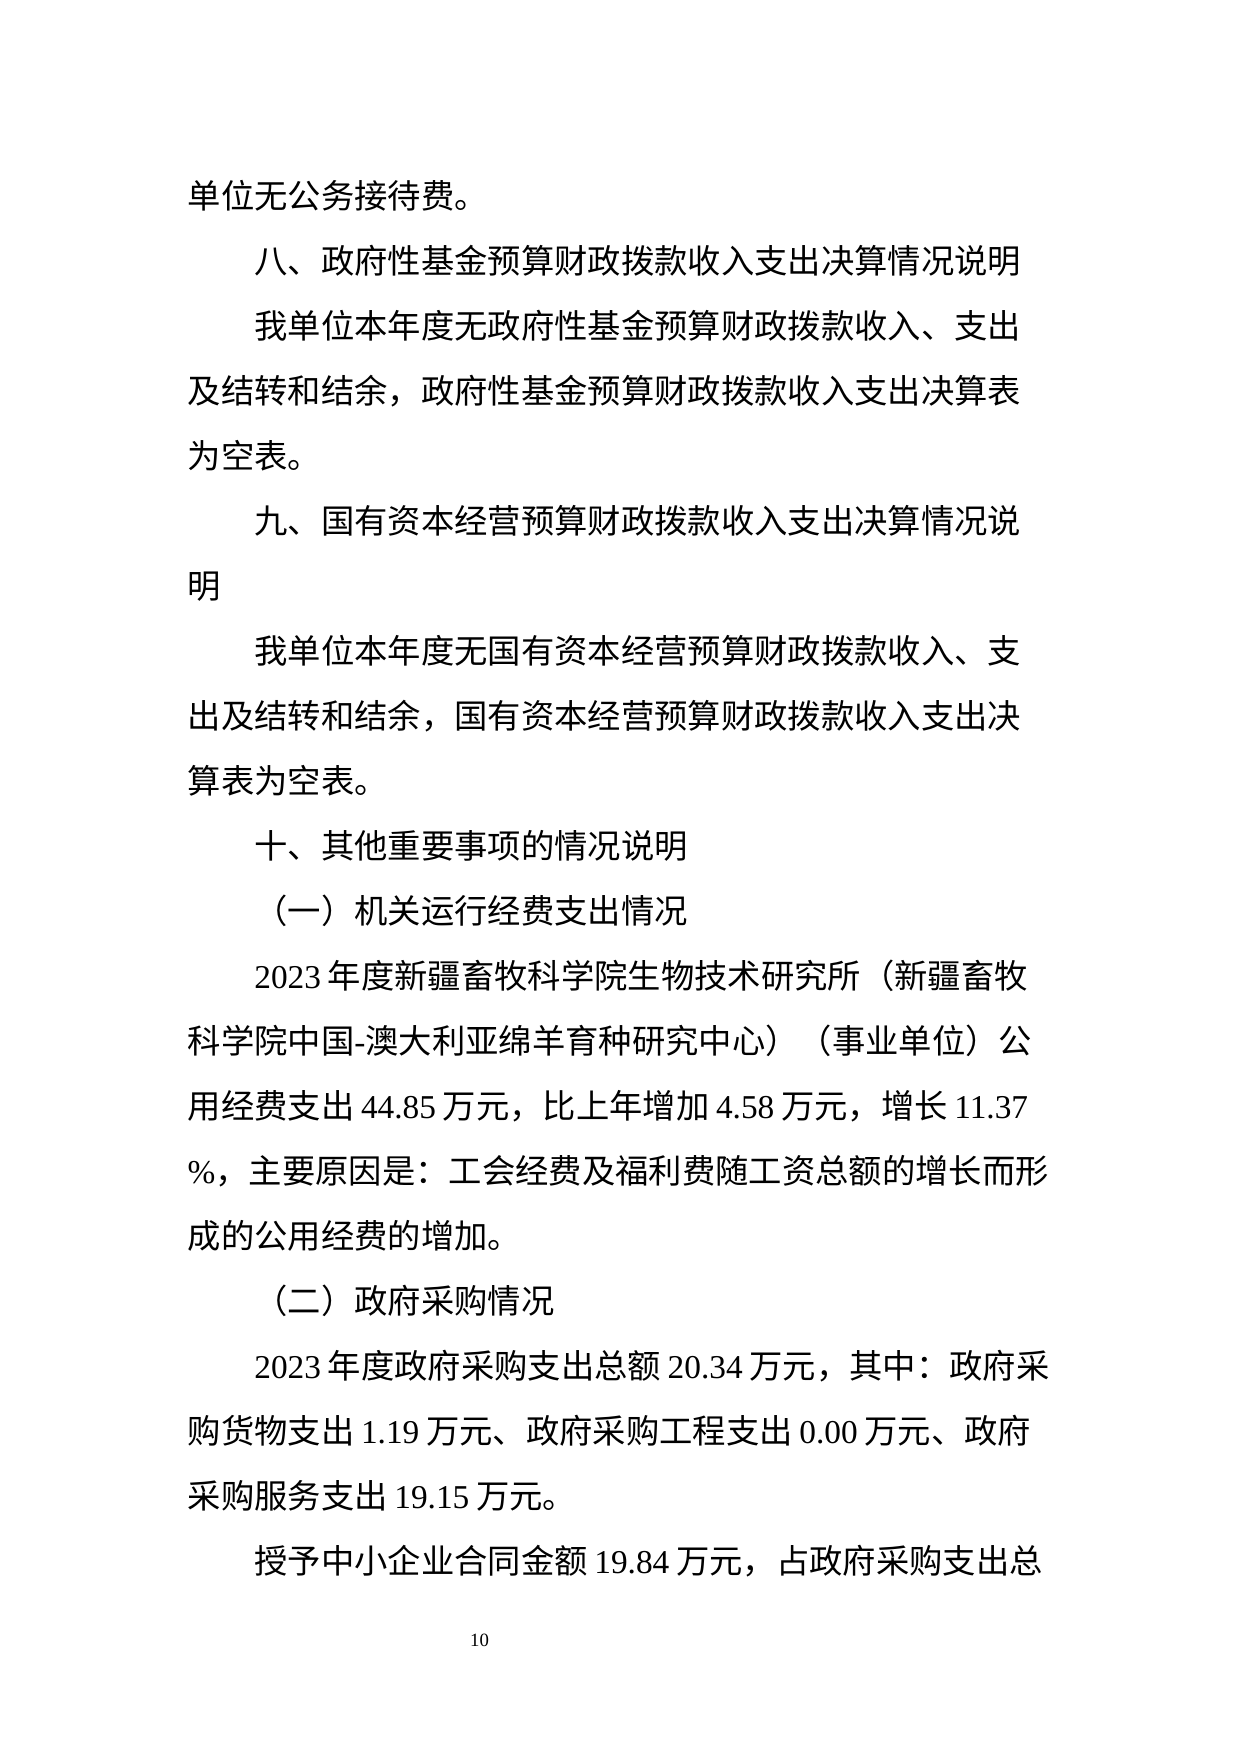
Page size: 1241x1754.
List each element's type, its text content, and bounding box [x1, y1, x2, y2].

text （一）机关运行经费支出情况 [187, 877, 1053, 942]
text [187, 1527, 1053, 1592]
text 2023年度政府采购支出总额20.34万元，其中：政府采购货物支出1.19万元、政府采购工程支出0.00万元、政府采购服务支出19.15万元。 [187, 1332, 1053, 1527]
text 十、其他重要事项的情况说明 [187, 812, 1053, 877]
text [187, 162, 1053, 227]
text 2023年度新疆畜牧科学院生物技术研究所（新疆畜牧科学院中国-澳大利亚绵羊育种研究中心）（事业单位）公用经费支出44.85万元，比上年增加4.58万元，增长11.37%，主要原因是：工会经费及福利费随工资总额的增长而形成的公用经费的增加。 [187, 942, 1053, 1267]
text 九、国有资本经营预算财政拨款收入支出决算情况说明 [187, 487, 1053, 617]
text 我单位本年度无国有资本经营预算财政拨款收入、支出及结转和结余，国有资本经营预算财政拨款收入支出决算表为空表。 [187, 617, 1053, 812]
text （二）政府采购情况 [187, 1267, 1053, 1332]
text 我单位本年度无政府性基金预算财政拨款收入、支出及结转和结余，政府性基金预算财政拨款收入支出决算表为空表。 [187, 292, 1053, 487]
text 八、政府性基金预算财政拨款收入支出决算情况说明 [187, 227, 1053, 292]
